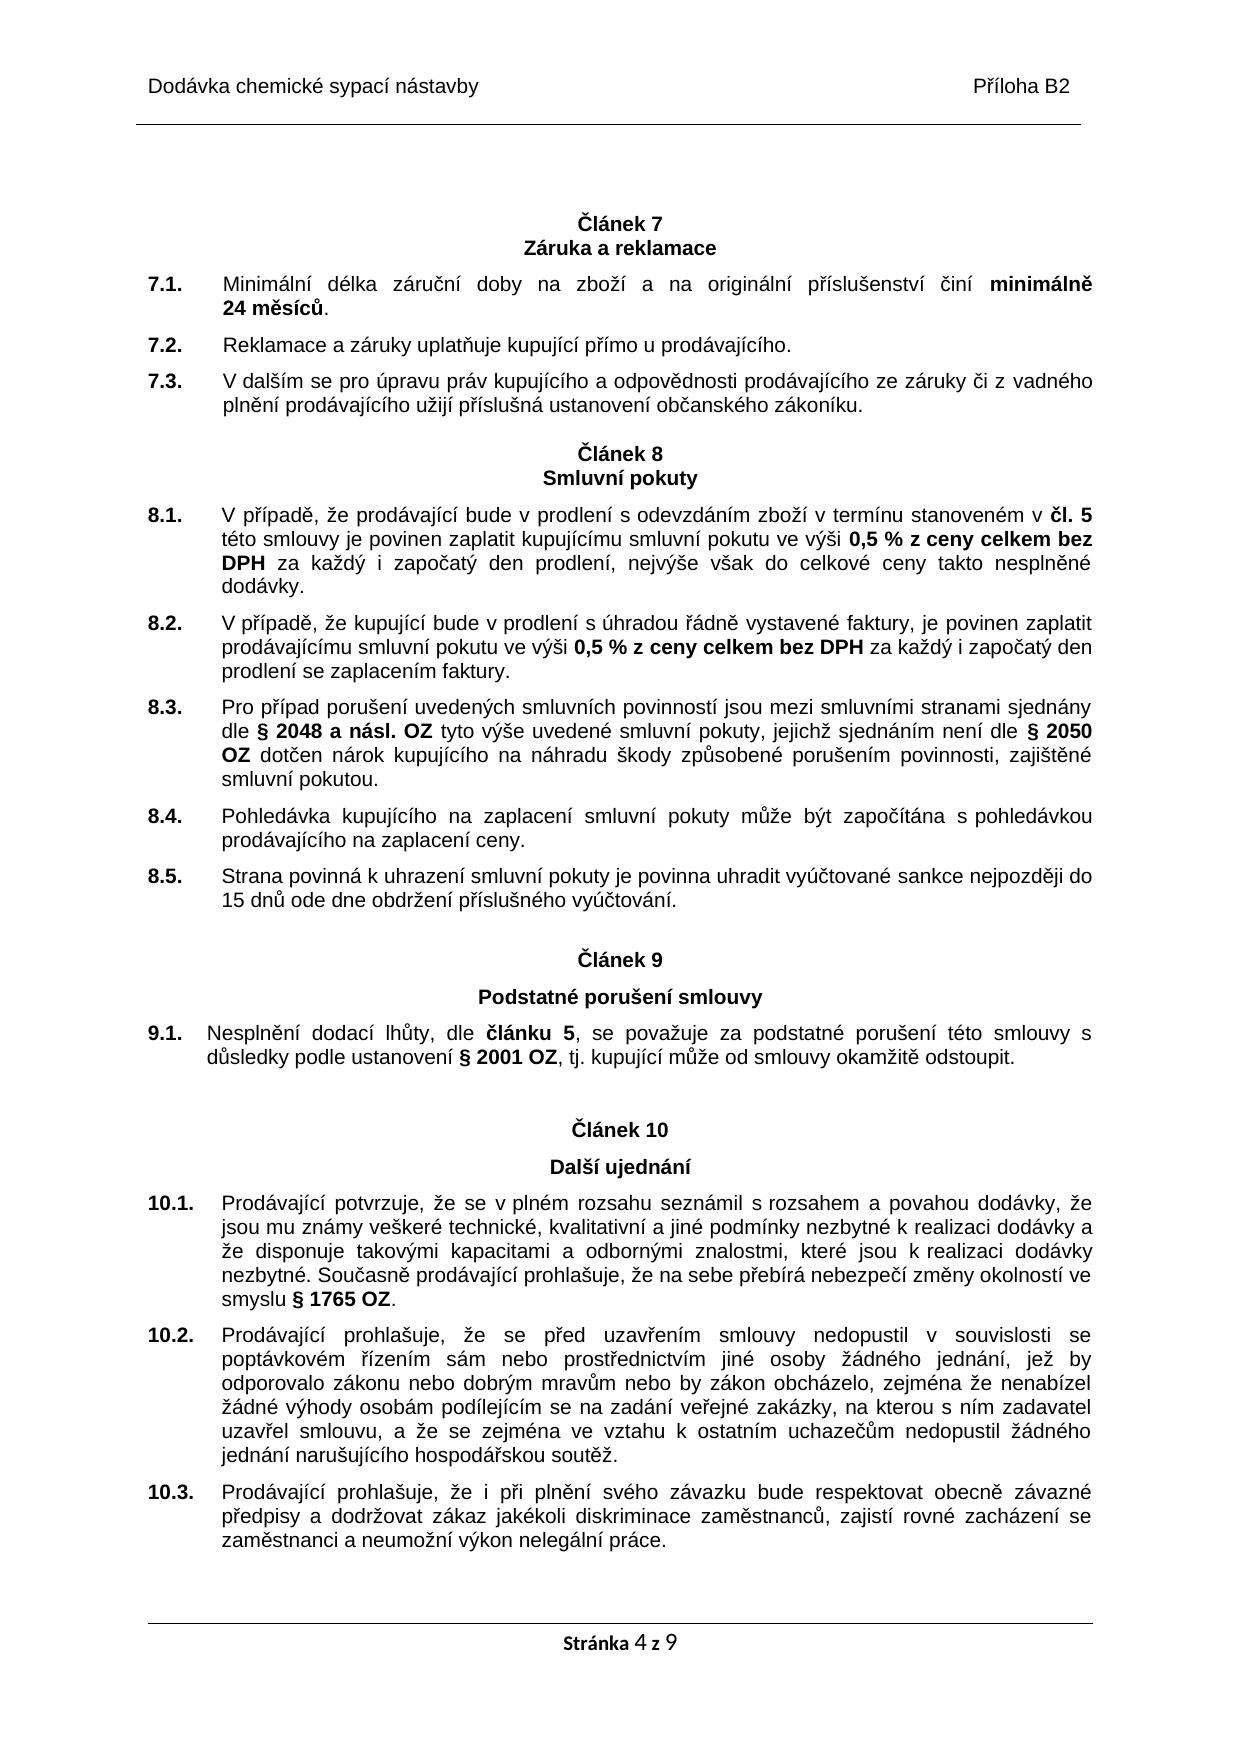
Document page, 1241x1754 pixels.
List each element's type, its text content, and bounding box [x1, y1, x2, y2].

list Minimální délka záruční doby na zboží a na originální příslušenství činí minimálně 24 měsíců. [148, 272, 1093, 320]
text Článek 8 [148, 442, 1093, 466]
text Článek 9 [148, 948, 1093, 972]
list Prodávající prohlašuje, že i při plnění svého závazku bude respektovat obecně závazné předpisy a dodržovat zákaz jakékoli diskriminace zaměstnanců, zajistí rovné zacházení se zaměstnanci a neumožní výkon nelegální práce. [148, 1479, 1093, 1551]
text Podstatné porušení smlouvy [148, 985, 1093, 1009]
list Nesplnění dodací lhůty, dle článku 5, se považuje za podstatné porušení této smlouvy s důsledky podle ustanovení § 2001 OZ, tj. kupující může od smlouvy okamžitě odstoupit. [148, 1021, 1093, 1069]
list Prodávající prohlašuje, že se před uzavřením smlouvy nedopustil v souvislosti se poptávkovém řízením sám nebo prostřednictvím jiné osoby žádného jednání, jež by odporovalo zákonu nebo dobrým mravům nebo by zákon obcházelo, zejména že nenabízel žádné výhody osobám podílejícím se na zadání veřejné zakázky, na kterou s ním zadavatel uzavřel smlouvu, a že se zejména ve vztahu k ostatním uchazečům nedopustil žádného jednání narušujícího hospodářskou soutěž. [148, 1323, 1093, 1467]
list Prodávající potvrzuje, že se v plném rozsahu seznámil s rozsahem a povahou dodávky, že jsou mu známy veškeré technické, kvalitativní a jiné podmínky nezbytné k realizaci dodávky a že disponuje takovými kapacitami a odbornými znalostmi, které jsou k realizaci dodávky nezbytné. Současně prodávající prohlašuje, že na sebe přebírá nebezpečí změny okolností ve smyslu § 1765 OZ. [148, 1191, 1093, 1311]
text Smluvní pokuty [148, 466, 1093, 490]
list Strana povinná k uhrazení smluvní pokuty je povinna uhradit vyúčtované sankce nejpozději do 15 dnů ode dne obdržení příslušného vyúčtování. [148, 864, 1093, 912]
text Článek 7 [148, 212, 1093, 236]
text Záruka a reklamace [148, 236, 1093, 260]
text Článek 10 [148, 1118, 1093, 1142]
list Reklamace a záruky uplatňuje kupující přímo u prodávajícího. [148, 333, 1093, 357]
list V případě, že kupující bude v prodlení s úhradou řádně vystavené faktury, je povinen zaplatit prodávajícímu smluvní pokutu ve výši 0,5 % z ceny celkem bez DPH za každý i započatý den prodlení se zaplacením faktury. [148, 611, 1093, 683]
list V dalším se pro úpravu práv kupujícího a odpovědnosti prodávajícího ze záruky či z vadného plnění prodávajícího užijí příslušná ustanovení občanského zákoníku. [148, 369, 1093, 417]
text Další ujednání [148, 1154, 1093, 1178]
list Pro případ porušení uvedených smluvních povinností jsou mezi smluvními stranami sjednány dle § 2048 a násl. OZ tyto výše uvedené smluvní pokuty, jejichž sjednáním není dle § 2050 OZ dotčen nárok kupujícího na náhradu škody způsobené porušením povinnosti, zajištěné smluvní pokutou. [148, 695, 1093, 791]
list Pohledávka kupujícího na zaplacení smluvní pokuty může být započítána s pohledávkou prodávajícího na zaplacení ceny. [148, 803, 1093, 851]
list V případě, že prodávající bude v prodlení s odevzdáním zboží v termínu stanoveném v čl. 5 této smlouvy je povinen zaplatit kupujícímu smluvní pokutu ve výši 0,5 % z ceny celkem bez DPH za každý i započatý den prodlení, nejvýše však do celkové ceny takto nesplněné dodávky. [148, 502, 1093, 598]
